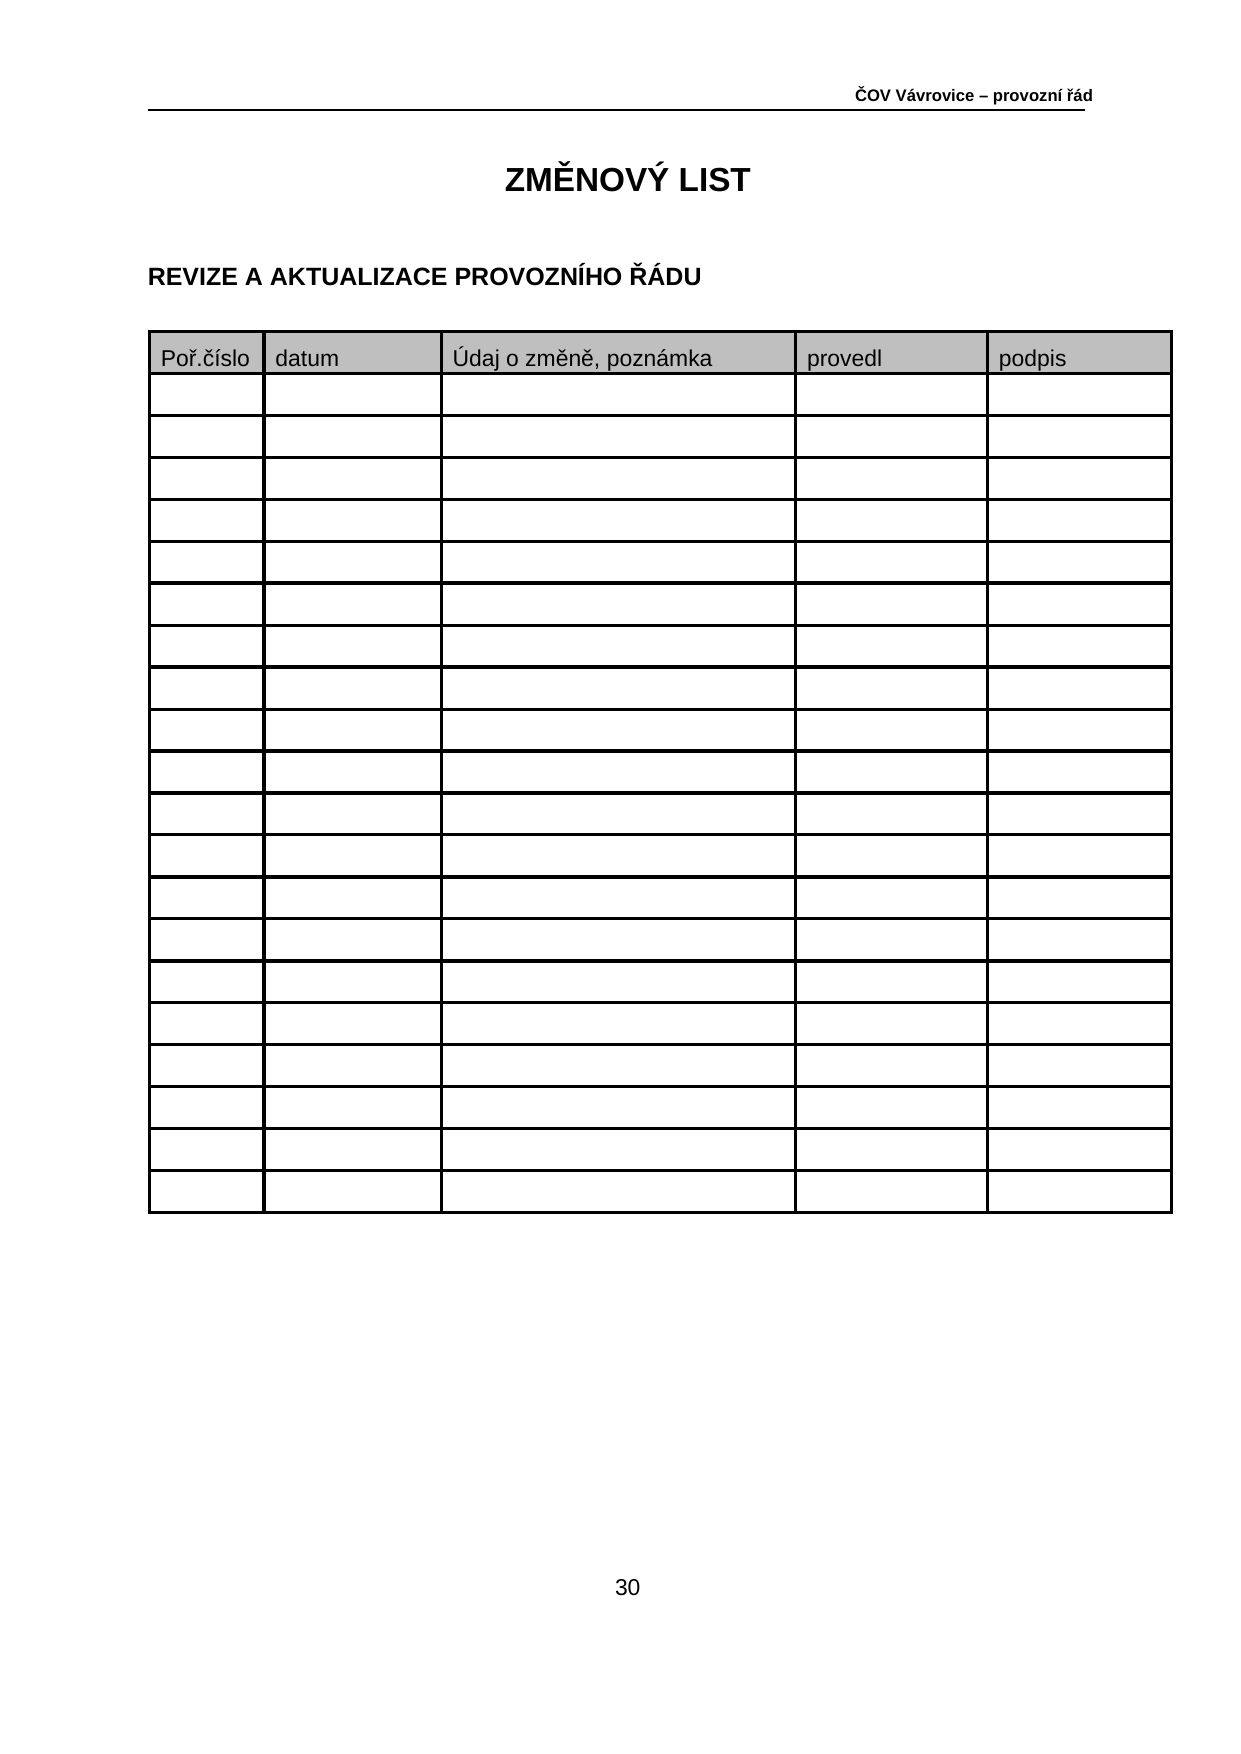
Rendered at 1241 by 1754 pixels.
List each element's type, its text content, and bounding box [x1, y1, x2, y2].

table_cell [797, 920, 986, 959]
table_cell [443, 963, 794, 1001]
table_cell [797, 963, 986, 1001]
table_cell [443, 585, 794, 623]
table_cell [151, 879, 262, 917]
table_cell [151, 1046, 262, 1085]
table_cell [266, 459, 440, 497]
table_cell [989, 543, 1170, 581]
table_cell [266, 1130, 440, 1169]
table_cell [989, 795, 1170, 833]
table_cell [266, 1004, 440, 1043]
table_cell [797, 585, 986, 623]
table_cell [989, 417, 1170, 456]
table_cell [151, 1088, 262, 1127]
table_cell [797, 1130, 986, 1169]
table_cell [989, 1130, 1170, 1169]
table_cell [797, 1046, 986, 1085]
table_cell [443, 459, 794, 497]
table_cell [797, 459, 986, 497]
table_cell [266, 1088, 440, 1127]
table_cell [151, 753, 262, 791]
table_cell [797, 795, 986, 833]
table_cell [266, 1046, 440, 1085]
table_cell [443, 753, 794, 791]
table_cell [266, 879, 440, 917]
table_header datum [266, 333, 440, 372]
table_cell [443, 1130, 794, 1169]
table_header podpis [989, 333, 1170, 372]
table_cell [989, 836, 1170, 875]
table_cell [443, 1088, 794, 1127]
table_cell [443, 669, 794, 707]
table_cell [989, 920, 1170, 959]
table_cell [266, 1172, 440, 1211]
table_cell [266, 585, 440, 623]
table_cell [151, 501, 262, 539]
table_cell [989, 1046, 1170, 1085]
table_header provedl [797, 333, 986, 372]
table_cell [151, 375, 262, 413]
table_cell [151, 836, 262, 875]
table_cell [797, 375, 986, 413]
text ZMĚNOVÝ LIST [148, 160, 1107, 198]
table_cell [151, 963, 262, 1001]
table_cell [266, 920, 440, 959]
table_cell [266, 753, 440, 791]
table_cell [797, 417, 986, 456]
table_cell [989, 963, 1170, 1001]
table_header Údaj o změně, poznámka [443, 333, 794, 372]
table_cell [989, 1088, 1170, 1127]
table_cell [151, 669, 262, 707]
table_cell [797, 753, 986, 791]
table_cell [797, 627, 986, 665]
table_cell [266, 543, 440, 581]
table_cell [151, 543, 262, 581]
table_cell [797, 543, 986, 581]
table_cell [443, 1172, 794, 1211]
table_cell [151, 627, 262, 665]
table_cell [266, 963, 440, 1001]
table_cell [266, 627, 440, 665]
table_cell [989, 627, 1170, 665]
table_cell [266, 836, 440, 875]
table_cell [989, 1172, 1170, 1211]
table_cell [151, 1172, 262, 1211]
table_cell [151, 711, 262, 749]
table_cell [151, 417, 262, 456]
table_header Poř.číslo [151, 333, 262, 372]
table_cell [266, 417, 440, 456]
table_cell [443, 417, 794, 456]
table_cell [266, 795, 440, 833]
table_cell [266, 669, 440, 707]
table_cell [443, 1046, 794, 1085]
table_cell [989, 669, 1170, 707]
table_cell [151, 1004, 262, 1043]
table_cell [266, 375, 440, 413]
table_cell [989, 375, 1170, 413]
table_cell [797, 1172, 986, 1211]
table_cell [797, 879, 986, 917]
table_cell [989, 753, 1170, 791]
table_cell [797, 711, 986, 749]
table_cell [797, 1004, 986, 1043]
table_cell [443, 711, 794, 749]
table_cell [151, 1130, 262, 1169]
table_cell [443, 879, 794, 917]
table_cell [443, 920, 794, 959]
table_cell [443, 795, 794, 833]
table_cell [797, 669, 986, 707]
table_cell [151, 795, 262, 833]
table_cell [989, 711, 1170, 749]
text REVIZE A AKTUALIZACE PROVOZNÍHO ŘÁDU [148, 262, 1107, 291]
table_cell [443, 375, 794, 413]
table_cell [797, 501, 986, 539]
table_cell [151, 585, 262, 623]
table_cell [151, 920, 262, 959]
table_cell [443, 543, 794, 581]
table_cell [266, 711, 440, 749]
table_cell [989, 501, 1170, 539]
table_cell [797, 1088, 986, 1127]
table_cell [443, 627, 794, 665]
table_cell [151, 459, 262, 497]
table_cell [797, 836, 986, 875]
table_cell [989, 1004, 1170, 1043]
table_cell [443, 836, 794, 875]
table_cell [989, 879, 1170, 917]
table_cell [266, 501, 440, 539]
table_cell [443, 501, 794, 539]
table_cell [443, 1004, 794, 1043]
table_cell [989, 459, 1170, 497]
table_cell [989, 585, 1170, 623]
